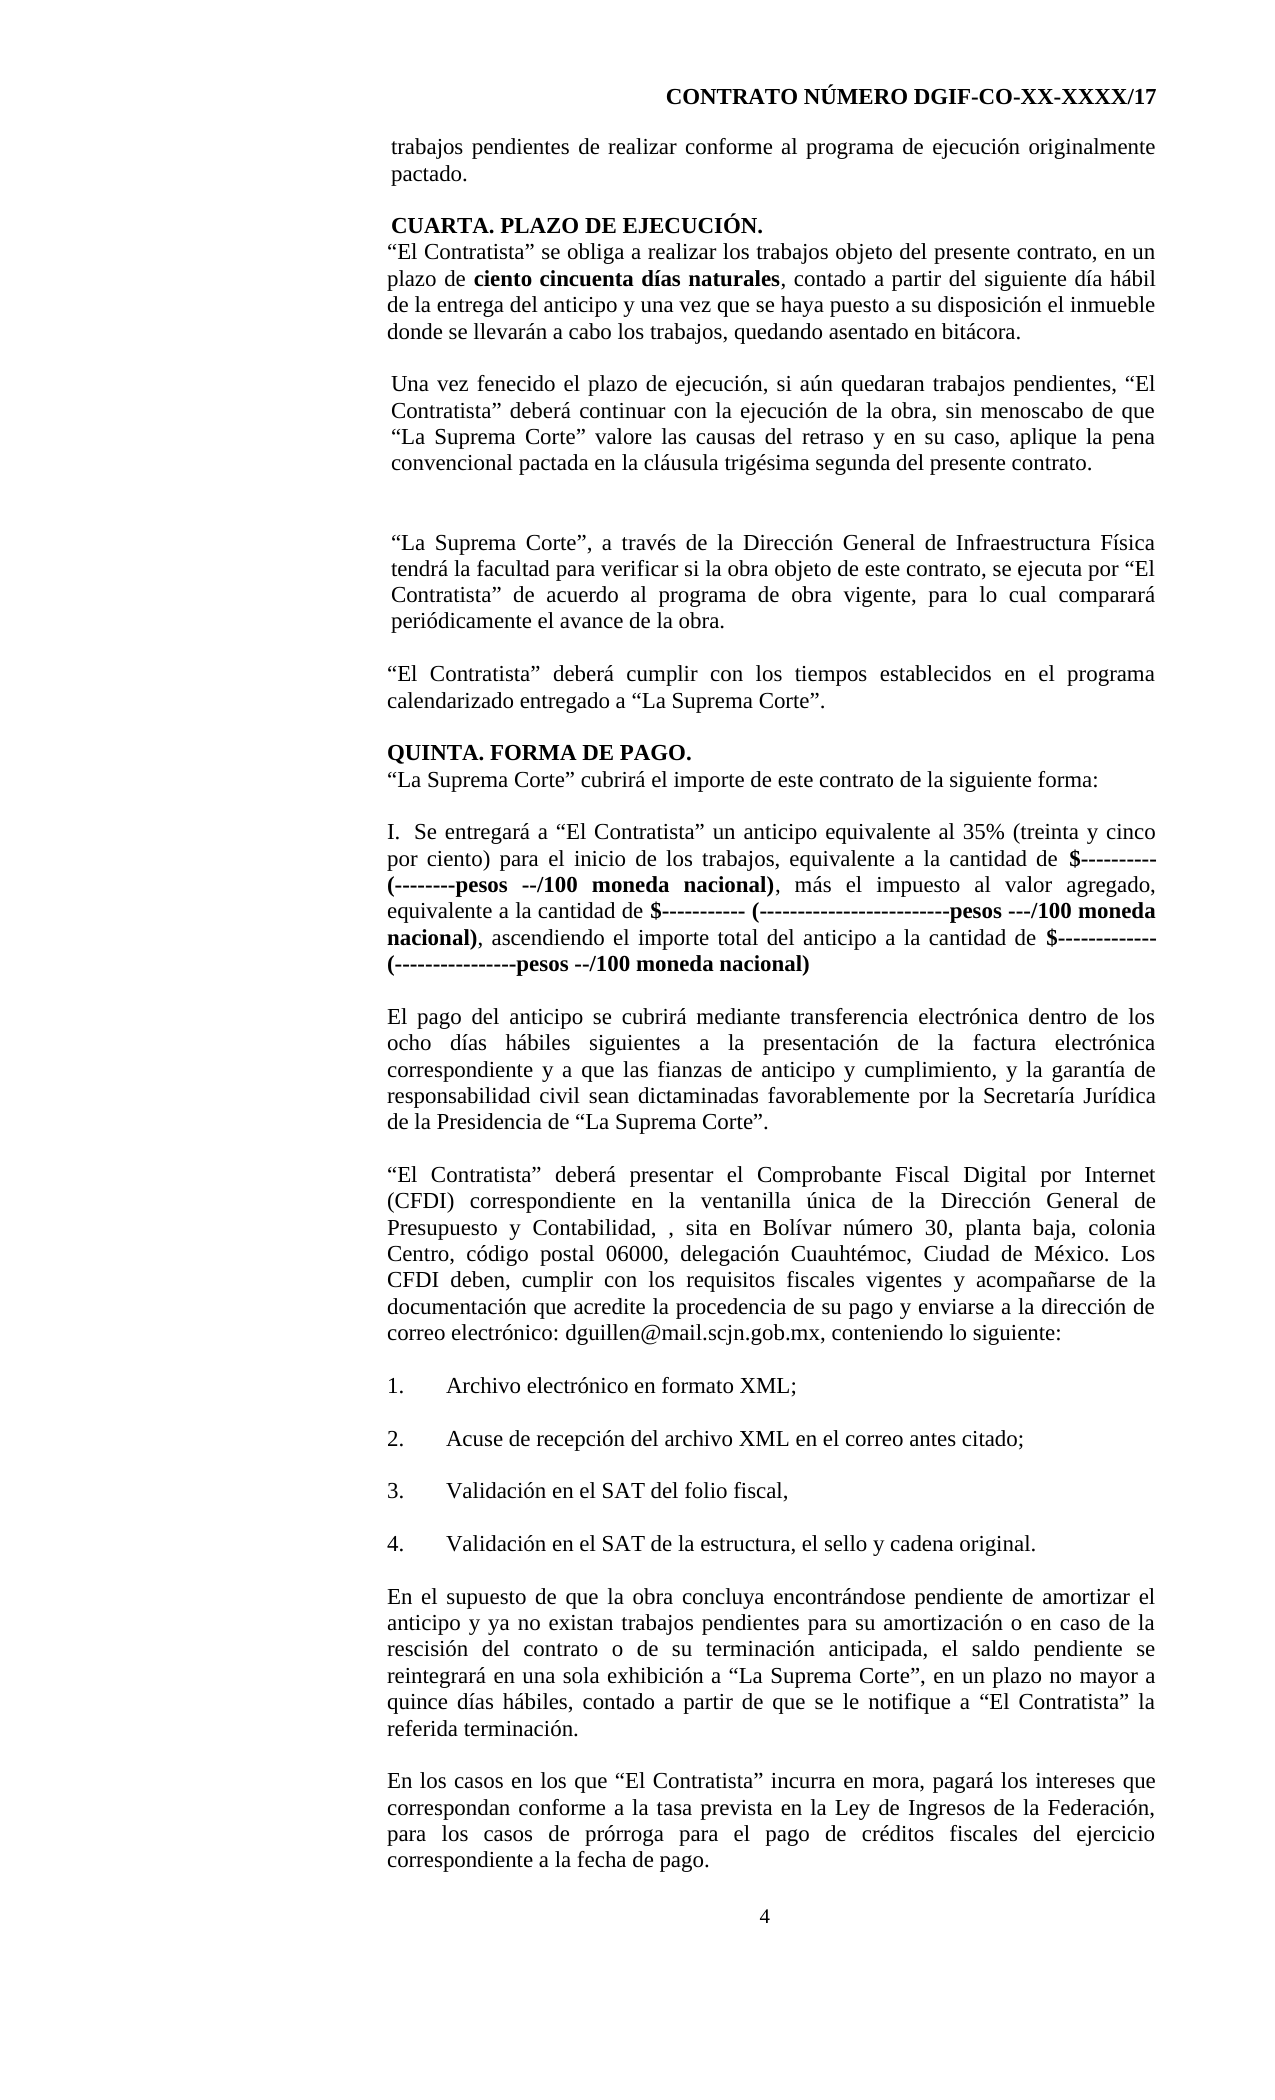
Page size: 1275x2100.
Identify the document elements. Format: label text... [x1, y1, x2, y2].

list Acuse de recepción del archivo XML en el correo antes citado; [387, 1425, 1157, 1451]
text “El Contratista” se obliga a realizar los trabajos objeto del presente contrato, en un plazo de ciento cincuenta días naturales, contado a partir del siguiente día hábil de la entrega del anticipo y una vez que se haya puesto a su disposición el inmueble donde se llevarán a cabo los trabajos, quedando asentado en bitácora. [387, 239, 1157, 344]
list Archivo electrónico en formato XML; [387, 1372, 1157, 1398]
text QUINTA. FORMA DE PAGO. [387, 739, 1157, 766]
list Se entregará a “El Contratista” un anticipo equivalente al 35% (treinta y cinco por ciento) para el inicio de los trabajos, equivalente a la cantidad de $----------(--------pesos --/100 moneda nacional), más el impuesto al valor agregado, equivalente a la cantidad de $----------- (-------------------------pesos ---/100 moneda nacional), ascendiendo el importe total del anticipo a la cantidad de $------------- (----------------pesos --/100 moneda nacional) [387, 818, 1157, 977]
text “La Suprema Corte” cubrirá el importe de este contrato de la siguiente forma: [387, 766, 1157, 792]
text “El Contratista” deberá cumplir con los tiempos establecidos en el programa calendarizado entregado a “La Suprema Corte”. [387, 660, 1157, 713]
list Validación en el SAT del folio fiscal, [387, 1477, 1157, 1504]
list Validación en el SAT de la estructura, el sello y cadena original. [387, 1530, 1157, 1556]
text En los casos en los que “El Contratista” incurra en mora, pagará los intereses que correspondan conforme a la tasa prevista en la Ley de Ingresos de la Federación, para los casos de prórroga para el pago de créditos fiscales del ejercicio correspondiente a la fecha de pago. [387, 1767, 1157, 1873]
text “El Contratista” deberá presentar el Comprobante Fiscal Digital por Internet (CFDI) correspondiente en la ventanilla única de la Dirección General de Presupuesto y Contabilidad, , sita en Bolívar número 30, planta baja, colonia Centro, código postal 06000, delegación Cuauhtémoc, Ciudad de México. Los CFDI deben, cumplir con los requisitos fiscales vigentes y acompañarse de la documentación que acredite la procedencia de su pago y enviarse a la dirección de correo electrónico: dguillen@mail.scjn.gob.mx, conteniendo lo siguiente: [387, 1161, 1157, 1346]
text “La Suprema Corte”, a través de la Dirección General de Infraestructura Física tendrá la facultad para verificar si la obra objeto de este contrato, se ejecuta por “El Contratista” de acuerdo al programa de obra vigente, para lo cual comparará periódicamente el avance de la obra. [391, 528, 1157, 634]
text En el supuesto de que la obra concluya encontrándose pendiente de amortizar el anticipo y ya no existan trabajos pendientes para su amortización o en caso de la rescisión del contrato o de su terminación anticipada, el saldo pendiente se reintegrará en una sola exhibición a “La Suprema Corte”, en un plazo no mayor a quince días hábiles, contado a partir de que se le notifique a “El Contratista” la referida terminación. [387, 1583, 1157, 1741]
text El pago del anticipo se cubrirá mediante transferencia electrónica dentro de los ocho días hábiles siguientes a la presentación de la factura electrónica correspondiente y a que las fianzas de anticipo y cumplimiento, y la garantía de responsabilidad civil sean dictaminadas favorablemente por la Secretaría Jurídica de la Presidencia de “La Suprema Corte”. [387, 1003, 1157, 1135]
text Una vez fenecido el plazo de ejecución, si aún quedaran trabajos pendientes, “El Contratista” deberá continuar con la ejecución de la obra, sin menoscabo de que “La Suprema Corte” valore las causas del retraso y en su caso, aplique la pena convencional pactada en la cláusula trigésima segunda del presente contrato. [391, 370, 1157, 476]
text CUARTA. PLAZO DE EJECUCIÓN. [391, 212, 1157, 239]
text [391, 133, 1157, 186]
